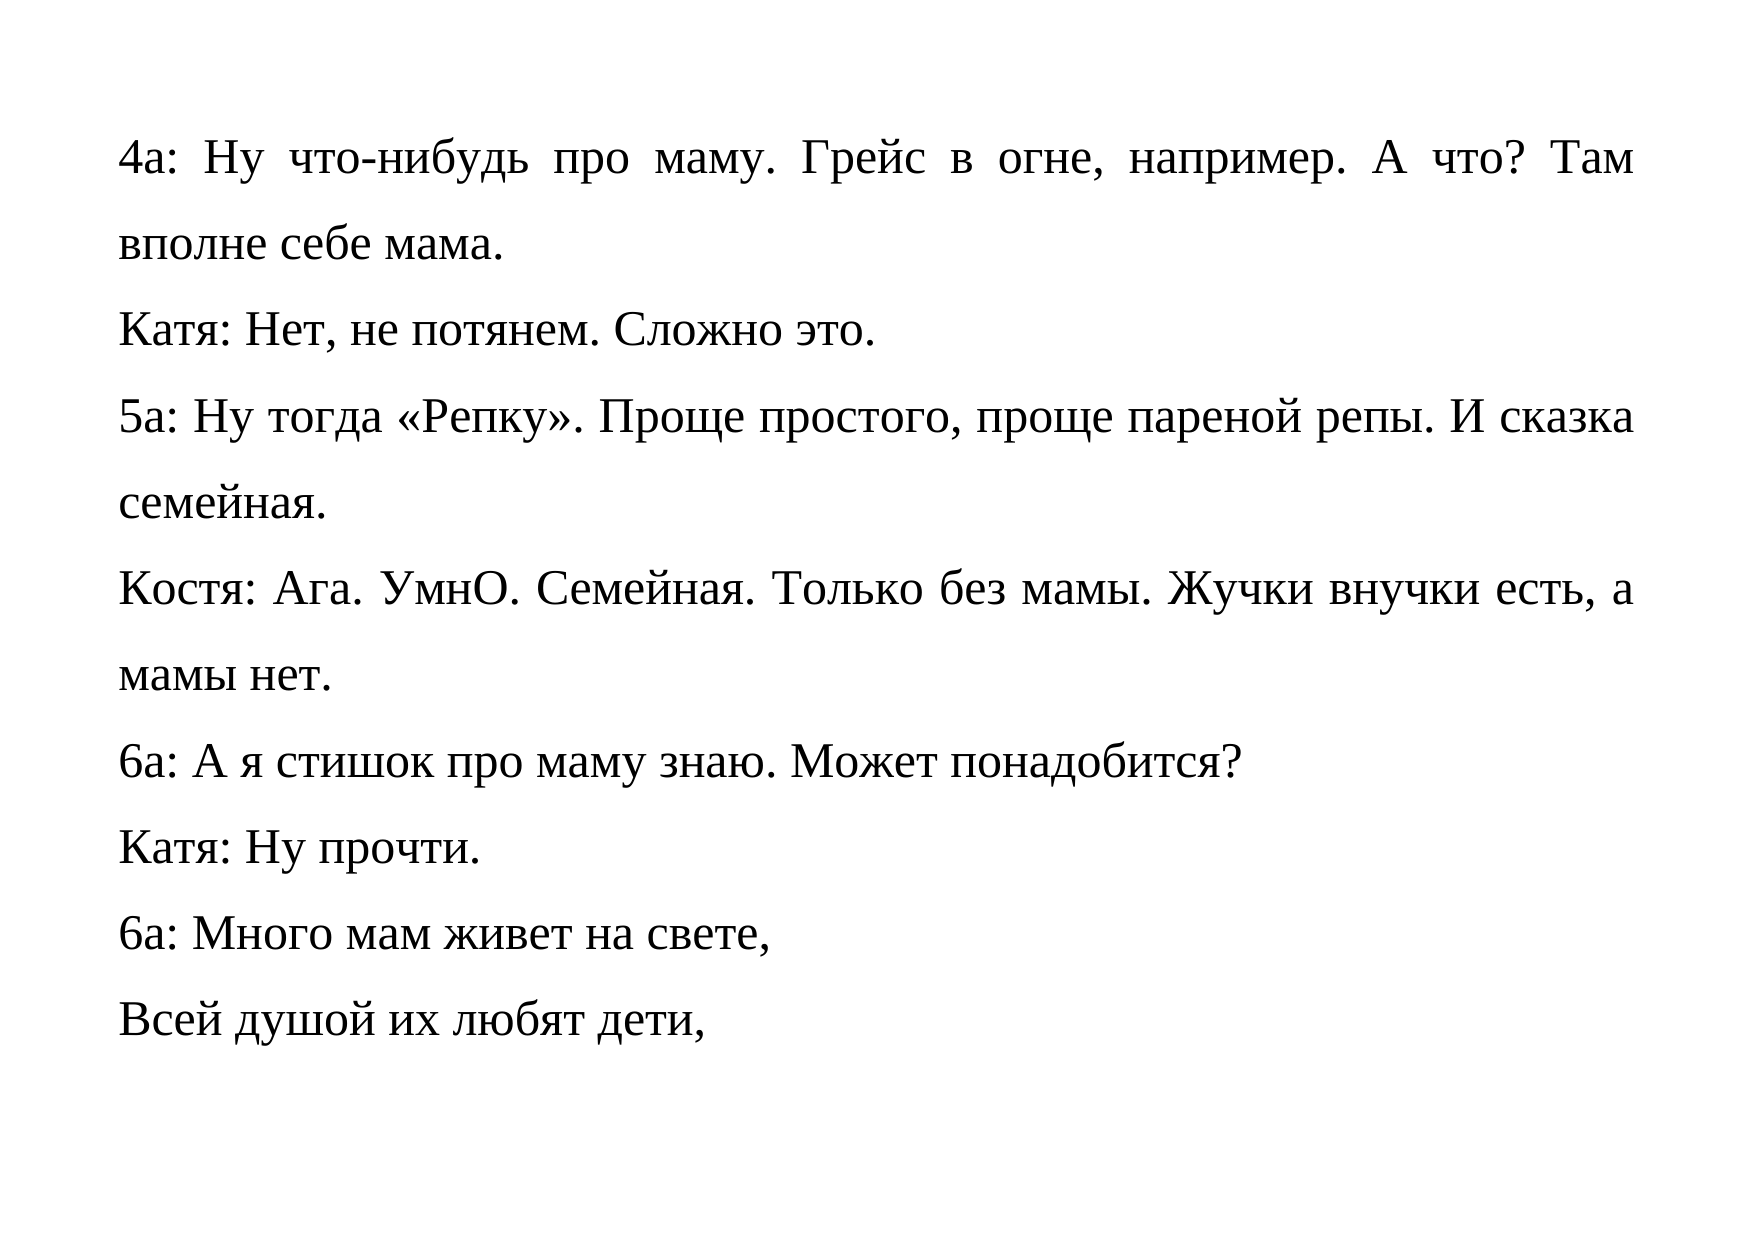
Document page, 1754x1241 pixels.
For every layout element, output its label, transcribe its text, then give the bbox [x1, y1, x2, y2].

text 4а: Ну что-нибудь про маму. Грейс в огне, например. А что? Там вполне себе мама. [118, 127, 1636, 270]
text Костя: Ага. УмнО. Семейная. Только без мамы. Жучки внучки есть, а мамы нет. [118, 558, 1636, 702]
text Катя: Ну прочти. [118, 817, 1636, 874]
text Катя: Нет, не потянем. Сложно это. [118, 299, 1636, 357]
text 6а: А я стишок про маму знаю. Может понадобится? [118, 730, 1636, 788]
text Всей душой их любят дети, [118, 989, 1636, 1047]
text 5а: Ну тогда «Репку». Проще простого, проще пареной репы. И сказка семейная. [118, 385, 1636, 529]
text 6а: Много мам живет на свете, [118, 903, 1636, 960]
